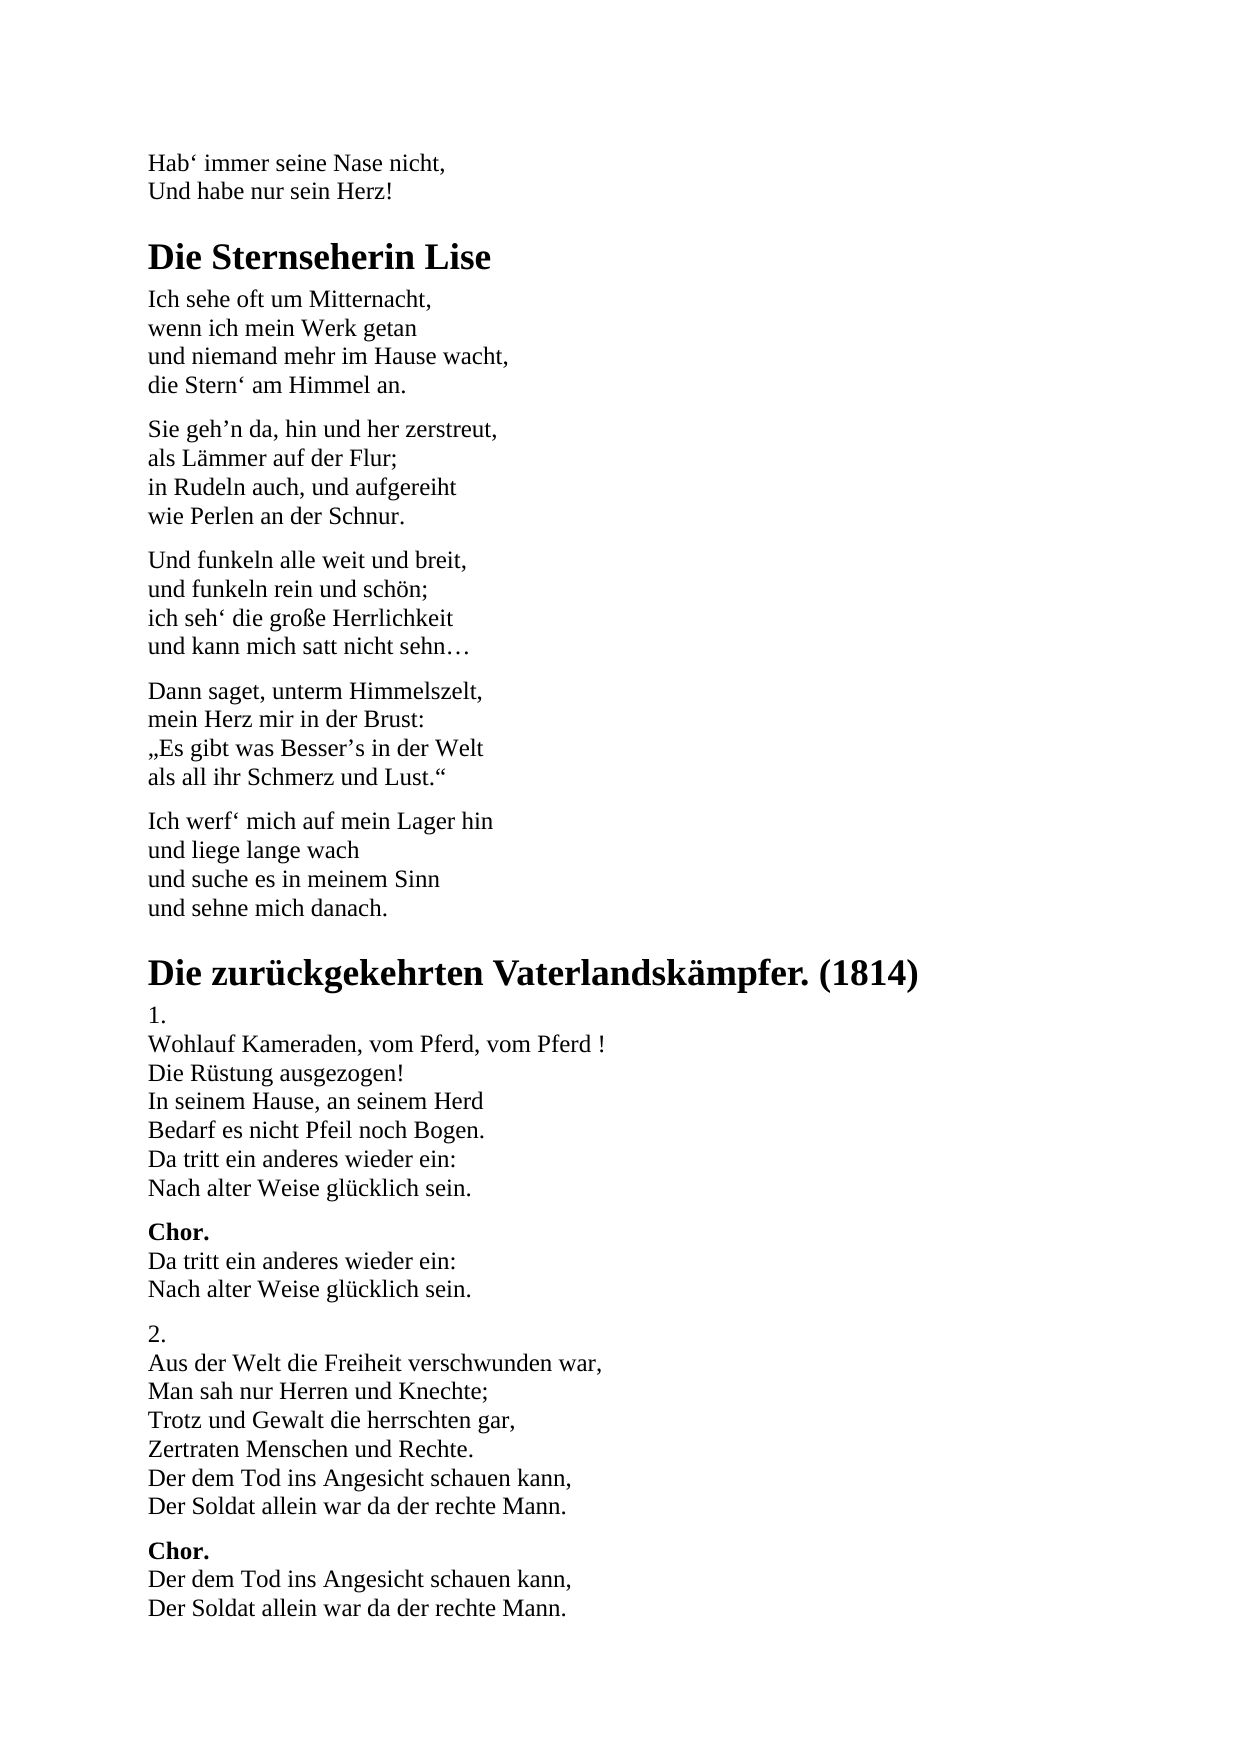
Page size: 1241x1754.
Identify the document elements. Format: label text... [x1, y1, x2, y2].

subtitle Die Sternseherin Lise [148, 234, 1093, 277]
text Ich werf‘ mich auf mein Lager hin und liege lange wach und suche es in meinem Sinn und sehne mich danach. [148, 806, 1093, 921]
text 2. Aus der Welt die Freiheit verschwunden war, Man sah nur Herren und Knechte; Trotz und Gewalt die herrschten gar, Zertraten Menschen und Rechte. Der dem Tod ins Angesicht schauen kann, Der Soldat allein war da der rechte Mann. [148, 1319, 1093, 1520]
text Sie geh’n da, hin und her zerstreut, als Lämmer auf der Flur; in Rudeln auch, und aufgereiht wie Perlen an der Schnur. [148, 414, 1093, 529]
text Ich sehe oft um Mitternacht, wenn ich mein Werk getan und niemand mehr im Hause wacht, die Stern‘ am Himmel an. [148, 284, 1093, 399]
subtitle Die zurückgekehrten Vaterlandskämpfer. (1814) [148, 951, 1093, 994]
text Chor. Da tritt ein anderes wieder ein: Nach alter Weise glücklich sein. [148, 1217, 1093, 1303]
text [148, 148, 1093, 205]
text Und funkeln alle weit und breit, und funkeln rein und schön; ich seh‘ die große Herrlichkeit und kann mich satt nicht sehn… [148, 545, 1093, 660]
text 1. Wohlauf Kameraden, vom Pferd, vom Pferd ! Die Rüstung ausgezogen! In seinem Hause, an seinem Herd Bedarf es nicht Pfeil noch Bogen. Da tritt ein anderes wieder ein: Nach alter Weise glücklich sein. [148, 1000, 1093, 1201]
text Dann saget, unterm Himmelszelt, mein Herz mir in der Brust: „Es gibt was Besser’s in der Welt als all ihr Schmerz und Lust.“ [148, 676, 1093, 791]
text Chor. Der dem Tod ins Angesicht schauen kann, Der Soldat allein war da der rechte Mann. [148, 1536, 1093, 1622]
